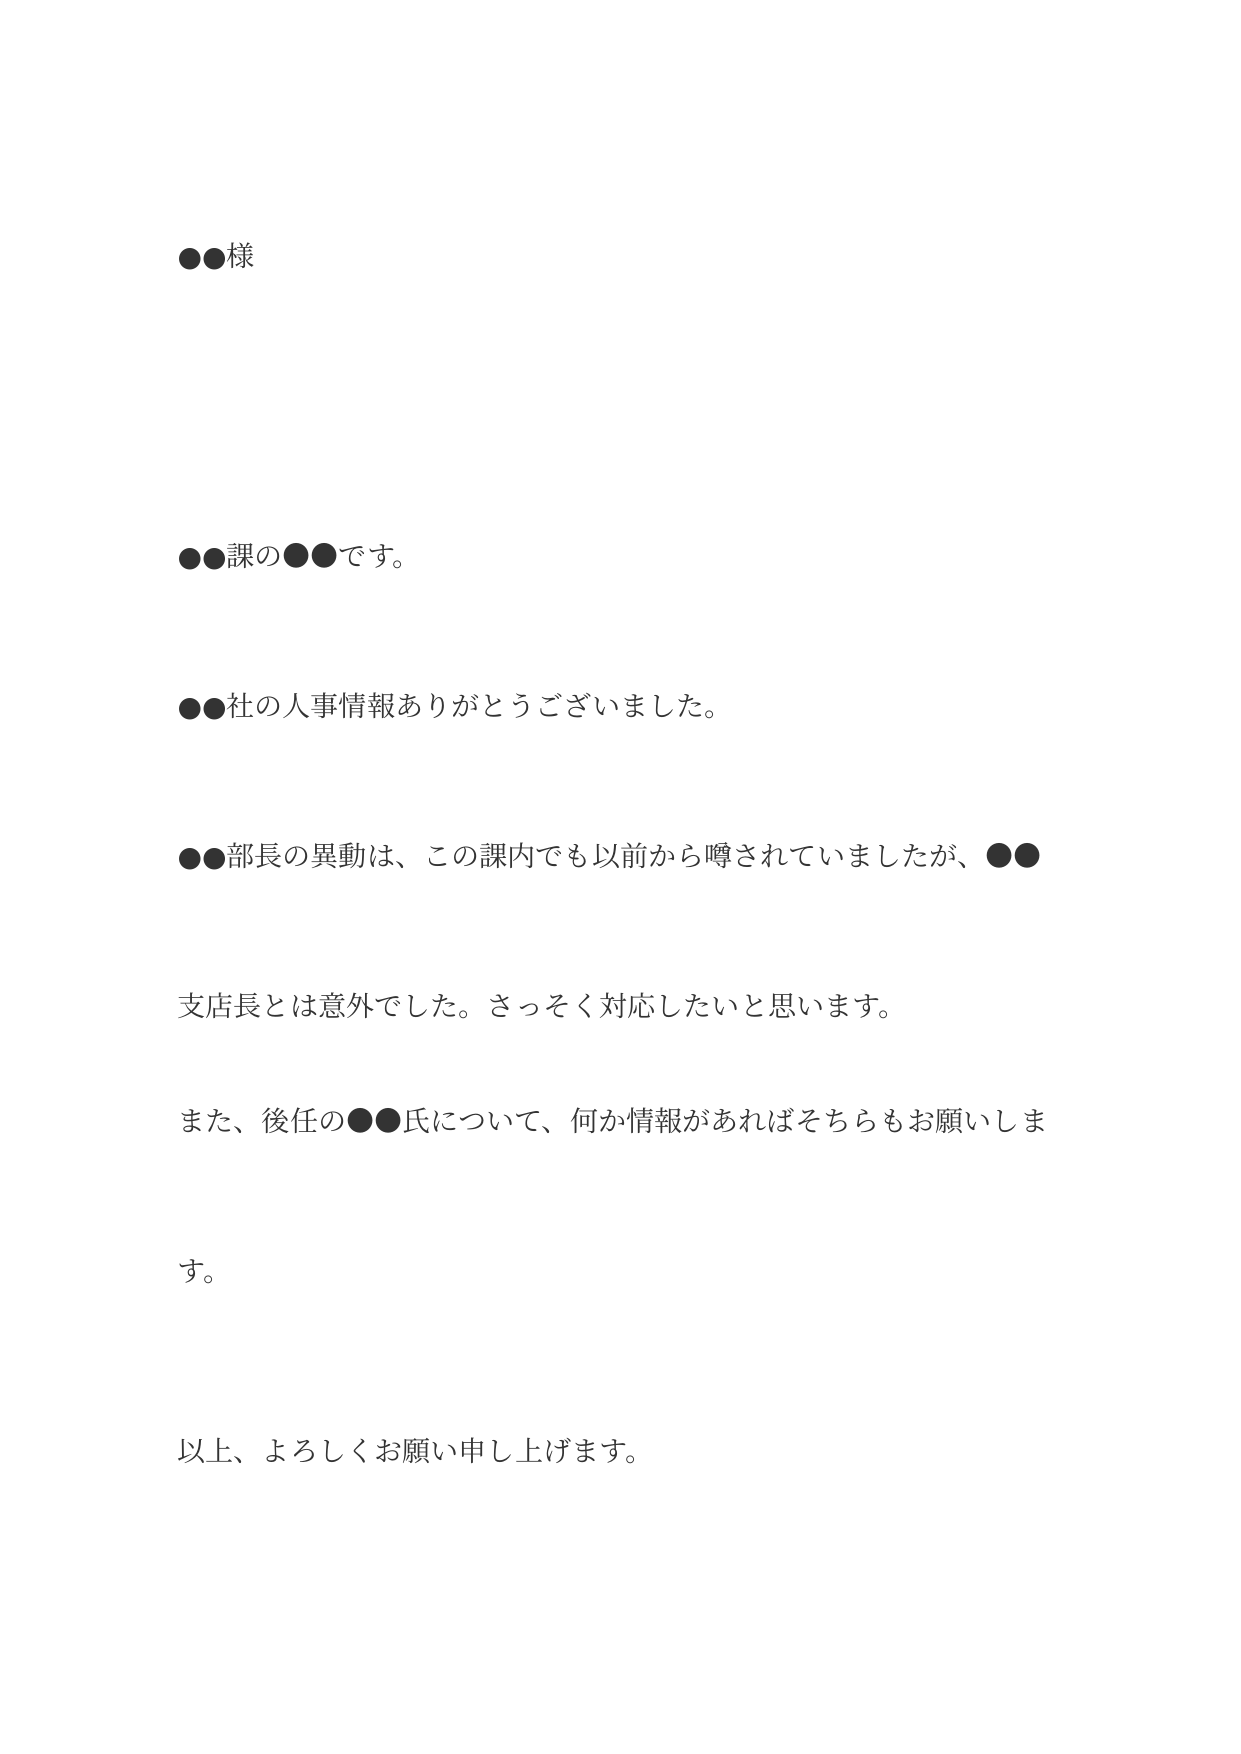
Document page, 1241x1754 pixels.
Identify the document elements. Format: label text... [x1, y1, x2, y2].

text ●●様 ●●課の●●です。 ●●社の人事情報ありがとうございました。 ●●部長の異動は、この課内でも以前から噂されていましたが、●●支店長とは意外でした。さっそく対応したいと思います。 [177, 217, 1063, 1042]
text 以上、よろしくお願い申し上げます。 [177, 1412, 1063, 1487]
text また、後任の●●氏について、何か情報があればそちらもお願いします。 [177, 1082, 1063, 1382]
